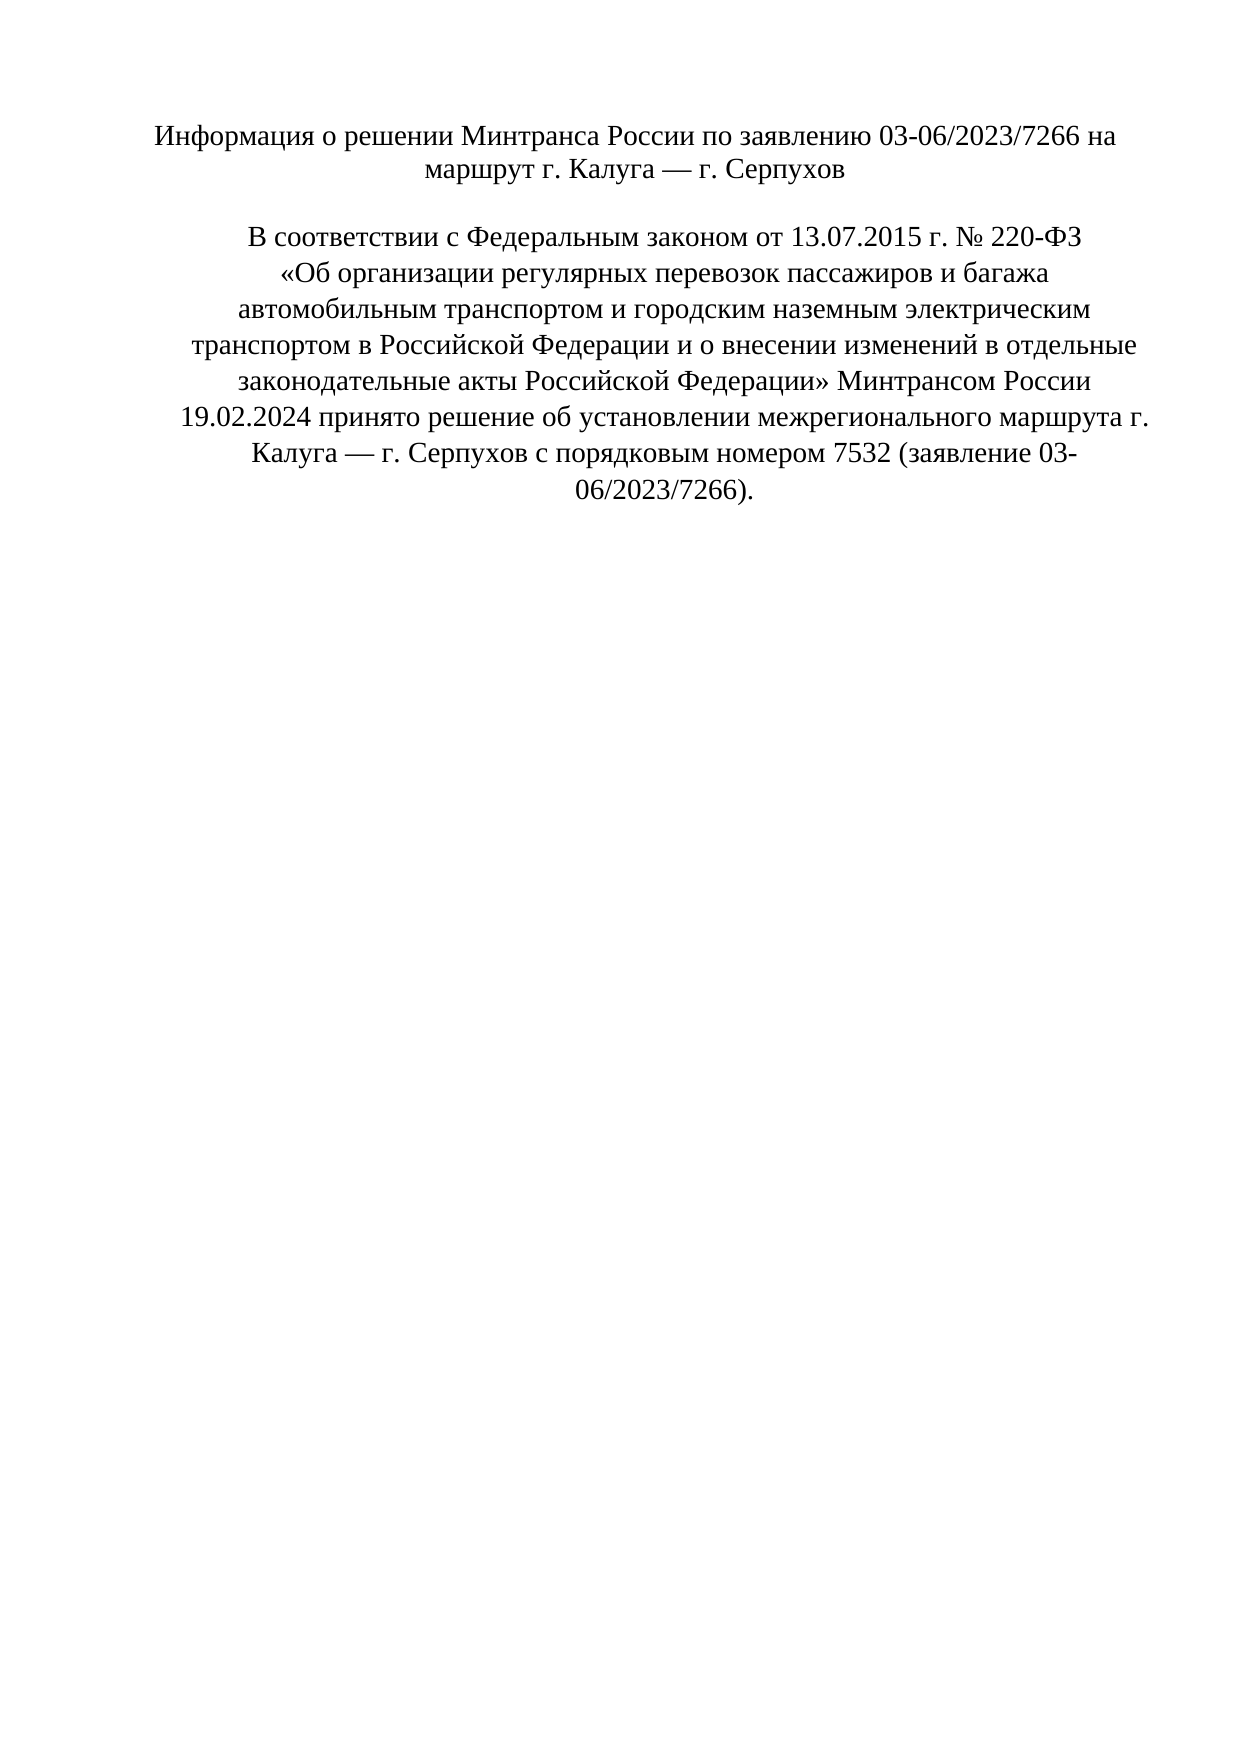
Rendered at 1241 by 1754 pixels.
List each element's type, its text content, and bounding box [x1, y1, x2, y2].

text Информация о решении Минтранса России по заявлению 03-06/2023/7266 на маршрут г. Калуга — г. Серпухов [118, 118, 1152, 185]
text В соответствии с Федеральным законом от 13.07.2015 г. № 220-ФЗ «Об организации регулярных перевозок пассажиров и багажа автомобильным транспортом и городским наземным электрическим транспортом в Российской Федерации и о внесении изменений в отдельные законодательные акты Российской Федерации» Минтрансом России 19.02.2024 принято решение об установлении межрегионального маршрута г. Калуга — г. Серпухов с порядковым номером 7532 (заявление 03-06/2023/7266). [177, 219, 1152, 505]
